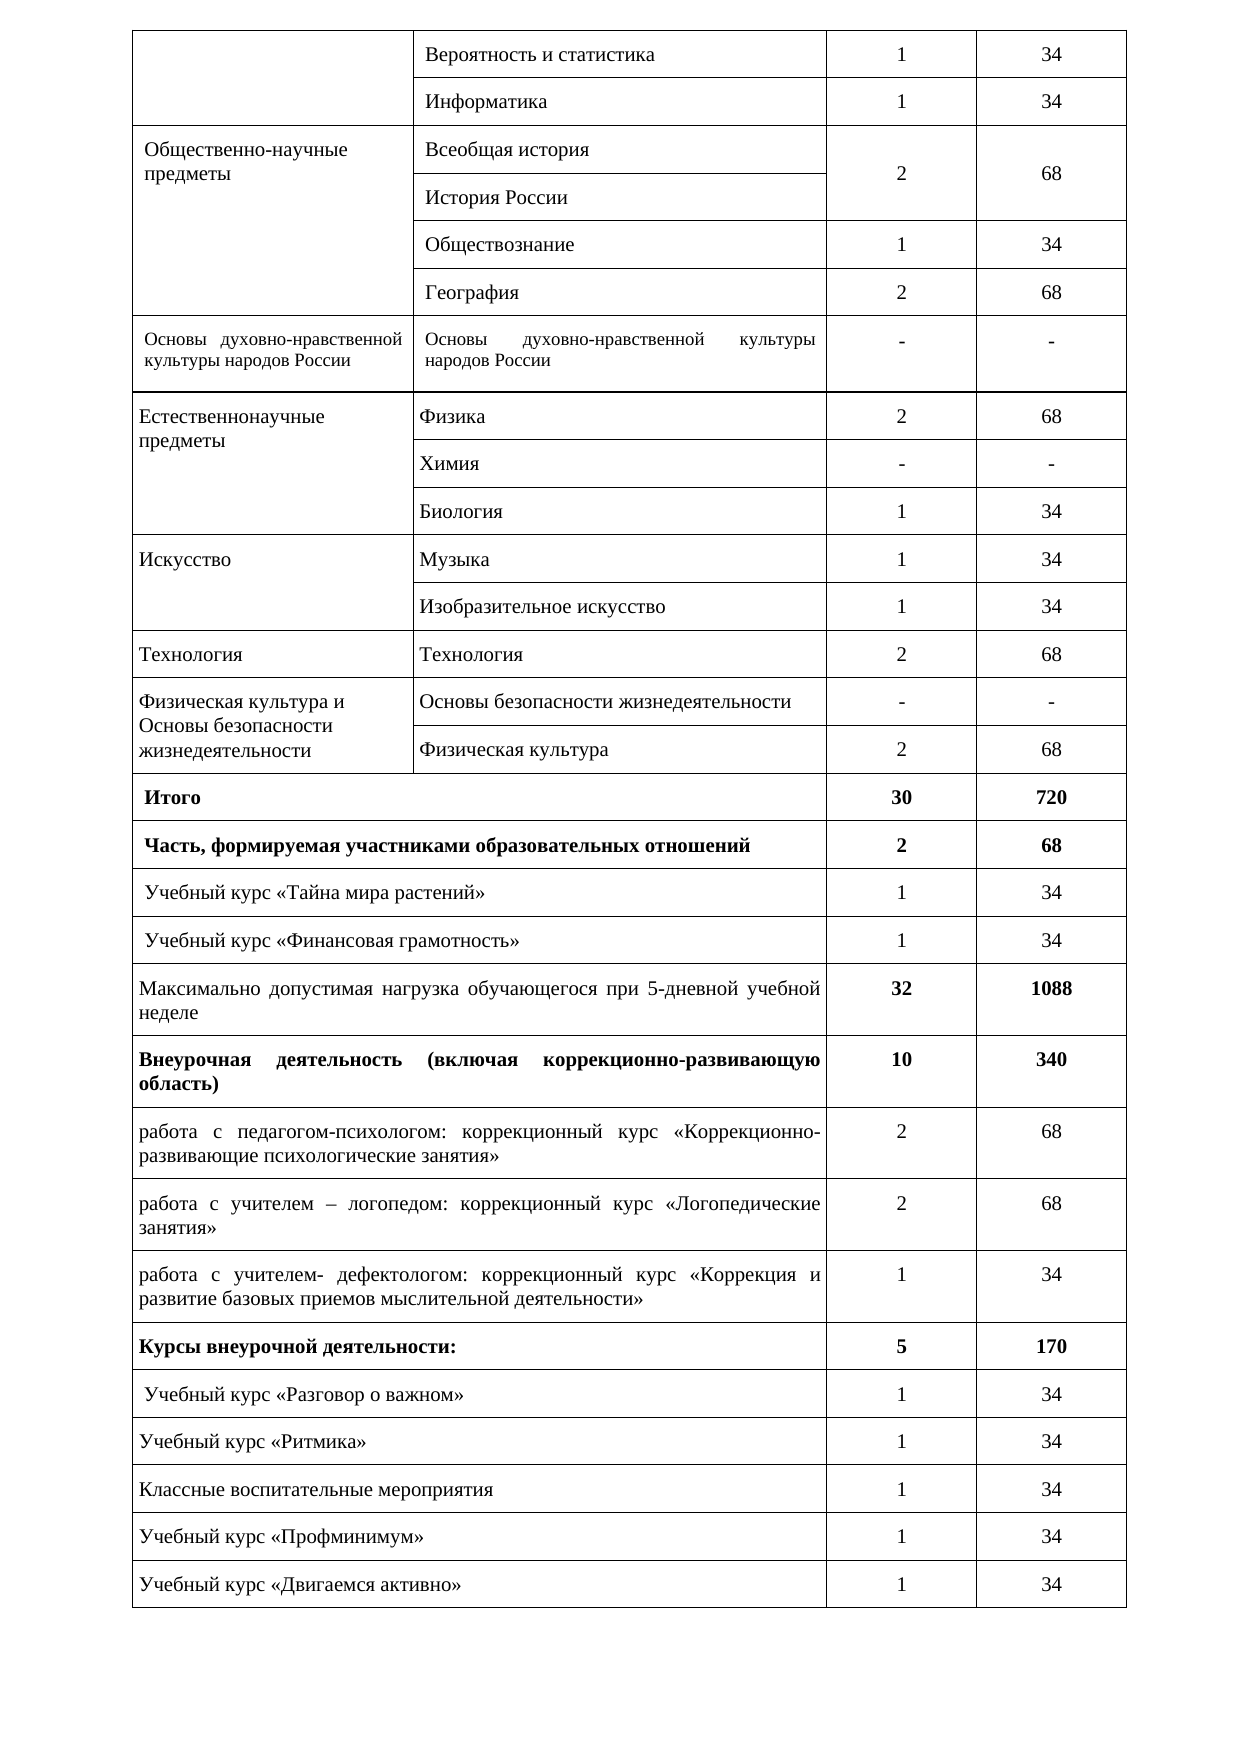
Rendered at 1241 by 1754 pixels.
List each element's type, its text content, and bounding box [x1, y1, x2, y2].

table_cell 68 [977, 821, 1126, 868]
table_cell 32 [827, 964, 976, 1035]
table_cell 1 [827, 869, 976, 916]
table_cell 2 [827, 1179, 976, 1250]
table_cell 1088 [977, 964, 1126, 1035]
table_cell - [827, 440, 976, 487]
table_cell Технология [414, 631, 826, 677]
table_cell 68 [977, 269, 1126, 315]
table_cell 2 [827, 631, 976, 677]
table_cell 1 [827, 1513, 976, 1559]
table_cell 1 [827, 917, 976, 963]
table_cell Изобразительное искусство [414, 583, 826, 629]
table_cell 2 [827, 126, 976, 220]
table_cell Всеобщая история [414, 126, 826, 172]
table_cell 1 [827, 535, 976, 582]
table_cell Информатика [414, 78, 826, 125]
table_cell Классные воспитательные мероприятия [133, 1465, 826, 1512]
table_cell Максимально допустимая нагрузка обучающегося при 5-дневной учебной неделе [133, 964, 826, 1035]
table_cell Физика [414, 393, 826, 439]
table_cell 2 [827, 821, 976, 868]
table_cell - [977, 440, 1126, 487]
table_cell 34 [977, 1370, 1126, 1417]
table_cell Часть, формируемая участниками образовательных отношений [133, 821, 826, 868]
table_cell Итого [133, 774, 826, 820]
table_cell 34 [977, 583, 1126, 629]
table_cell 34 [977, 78, 1126, 125]
table_cell Обществознание [414, 221, 826, 268]
table_cell 68 [977, 631, 1126, 677]
table_cell 68 [977, 126, 1126, 220]
table_cell Основы безопасности жизнедеятельности [414, 678, 826, 725]
table_cell Химия [414, 440, 826, 487]
table_cell 34 [977, 1561, 1126, 1607]
table_cell - [977, 316, 1126, 391]
table_cell 34 [977, 488, 1126, 534]
table_cell - [827, 316, 976, 391]
table_cell 1 [827, 1465, 976, 1512]
table_cell Биология [414, 488, 826, 534]
table_cell 1 [827, 1251, 976, 1322]
table_cell 34 [977, 1251, 1126, 1322]
table_cell 68 [977, 1179, 1126, 1250]
table_cell 34 [977, 1513, 1126, 1559]
table_cell Физическая культура [414, 726, 826, 773]
table_cell Внеурочная деятельность (включая коррекционно-развивающую область) [133, 1036, 826, 1107]
table_cell 34 [977, 869, 1126, 916]
table_cell - [827, 678, 976, 725]
table_cell 2 [827, 393, 976, 439]
table_cell 1 [827, 78, 976, 125]
table_cell 30 [827, 774, 976, 820]
table_cell 720 [977, 774, 1126, 820]
table_cell Технология [133, 631, 413, 677]
table_cell Учебный курс «Профминимум» [133, 1513, 826, 1559]
table_cell История России [414, 174, 826, 220]
table_cell 34 [977, 221, 1126, 268]
table_cell 2 [827, 269, 976, 315]
table_cell 5 [827, 1323, 976, 1369]
table_cell Общественно-научные предметы [133, 126, 413, 315]
table_cell 1 [827, 1370, 976, 1417]
table_cell Музыка [414, 535, 826, 582]
table_cell 10 [827, 1036, 976, 1107]
table_cell 34 [977, 31, 1126, 77]
table_cell 34 [977, 535, 1126, 582]
table_cell 1 [827, 583, 976, 629]
table_cell работа с педагогом-психологом: коррекционный курс «Коррекционно-развивающие психологические занятия» [133, 1108, 826, 1178]
table_cell работа с учителем – логопедом: коррекционный курс «Логопедические занятия» [133, 1179, 826, 1250]
table_cell 68 [977, 393, 1126, 439]
table_cell 1 [827, 221, 976, 268]
table_cell Учебный курс «Разговор о важном» [133, 1370, 826, 1417]
table_cell 34 [977, 917, 1126, 963]
table_cell География [414, 269, 826, 315]
table_cell работа с учителем- дефектологом: коррекционный курс «Коррекция и развитие базовых приемов мыслительной деятельности» [133, 1251, 826, 1322]
table_cell 340 [977, 1036, 1126, 1107]
table_cell - [977, 678, 1126, 725]
table_cell Учебный курс «Финансовая грамотность» [133, 917, 826, 963]
table_cell 2 [827, 726, 976, 773]
table_cell 68 [977, 726, 1126, 773]
table_cell Основы духовно-нравственной культуры народов России [414, 316, 826, 391]
table_cell 1 [827, 1418, 976, 1464]
table_cell Вероятность и статистика [414, 31, 826, 77]
table_cell 34 [977, 1418, 1126, 1464]
table_cell Физическая культура и Основы безопасности жизнедеятельности [133, 678, 413, 773]
table_cell Естественнонаучные предметы [133, 393, 413, 534]
table_cell 2 [827, 1108, 976, 1178]
table_cell 1 [827, 1561, 976, 1607]
table_cell 170 [977, 1323, 1126, 1369]
table_cell Основы духовно-нравственной культуры народов России [133, 316, 413, 391]
table_cell Курсы внеурочной деятельности: [133, 1323, 826, 1369]
table_cell Искусство [133, 535, 413, 629]
table_cell Учебный курс «Тайна мира растений» [133, 869, 826, 916]
table_cell 1 [827, 488, 976, 534]
table_cell Учебный курс «Двигаемся активно» [133, 1561, 826, 1607]
table_cell Учебный курс «Ритмика» [133, 1418, 826, 1464]
table_cell 1 [827, 31, 976, 77]
table_cell 34 [977, 1465, 1126, 1512]
table_cell 68 [977, 1108, 1126, 1178]
